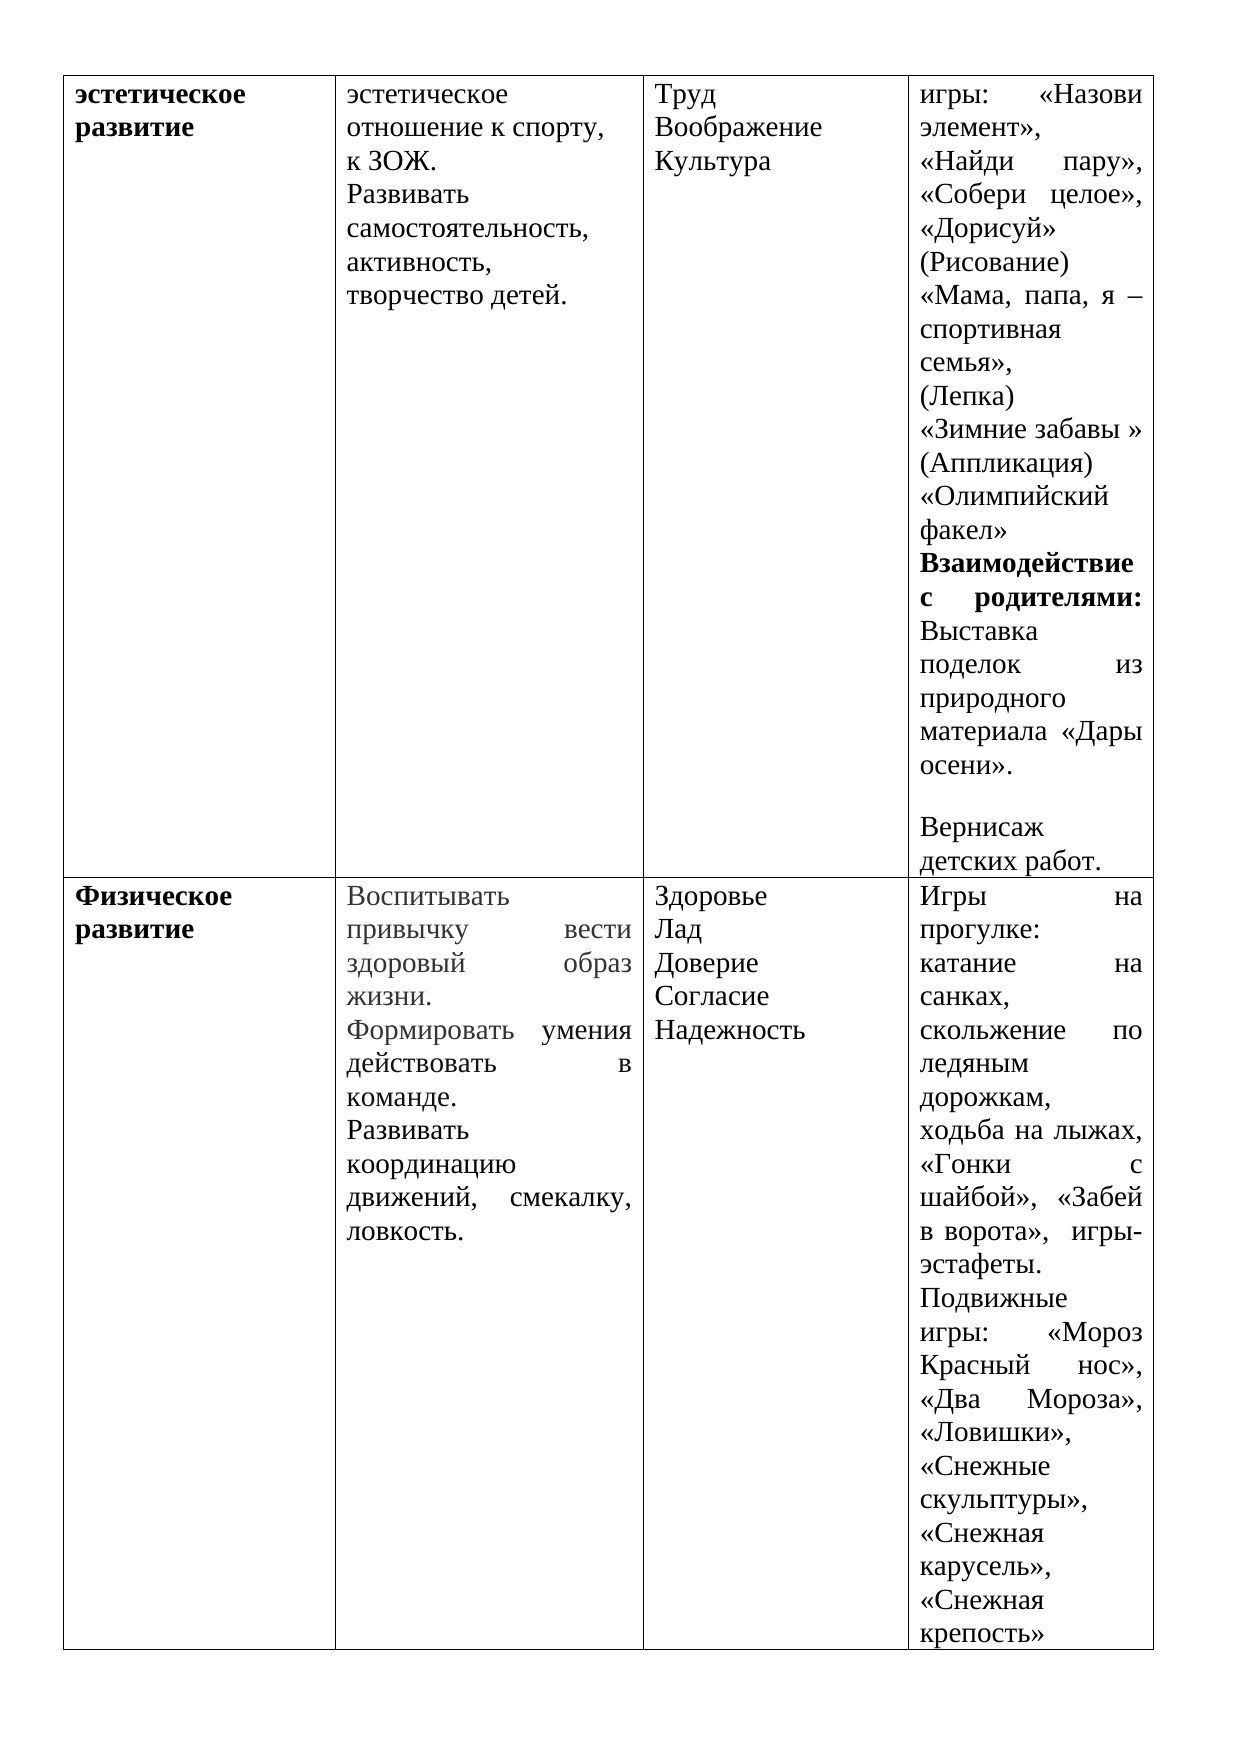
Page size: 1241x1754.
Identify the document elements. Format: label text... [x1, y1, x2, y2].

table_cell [909, 878, 1153, 1649]
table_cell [644, 878, 908, 1649]
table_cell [64, 76, 335, 877]
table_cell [336, 878, 643, 1649]
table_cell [336, 76, 643, 877]
table_cell Физическое развитие [64, 878, 335, 1649]
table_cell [644, 76, 908, 877]
